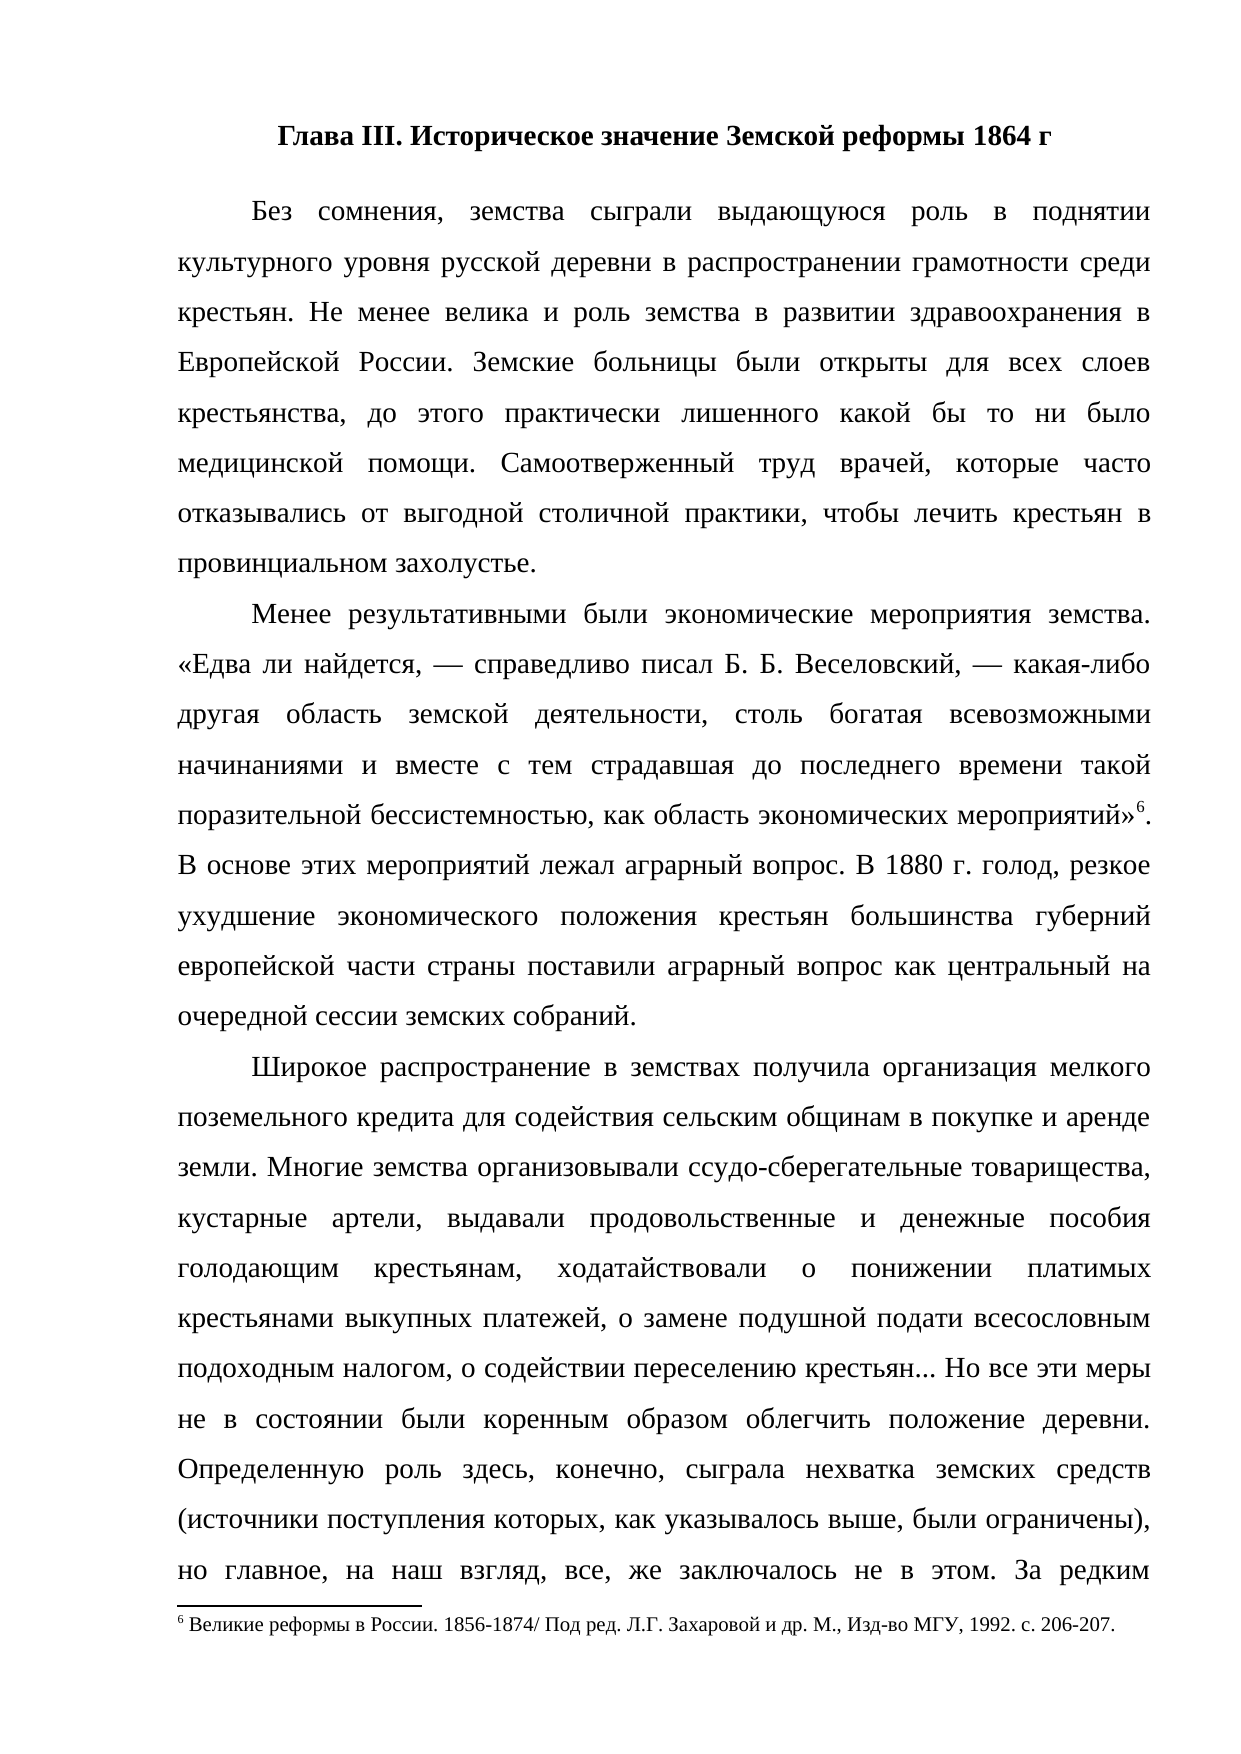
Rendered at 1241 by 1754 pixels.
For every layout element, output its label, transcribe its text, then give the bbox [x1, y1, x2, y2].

subtitle Глава III. Историческое значение Земской реформы [177, 118, 1152, 152]
text Менее результативными были экономические мероприятия земства. «Едва ли найдется, — справедливо писал Б. Б. Веселовский, — какая-либо другая область земской деятельности, столь богатая всевозможными начинаниями и вместе с тем страдавшая до последнего времени такой поразительной бессистемностью, как область экономических мероприятий». В основе этих мероприятий лежал аграрный вопрос. В . голод, резкое ухудшение экономического положения крестьян большинства губерний европейской части страны поставили аграрный вопрос как центральный на очередной сессии земских собраний. [177, 596, 1152, 1032]
text Без сомнения, земства сыграли выдающуюся роль в поднятии культурного уровня русской деревни в распространении грамотности среди крестьян. Не менее велика и роль земства в развитии здравоохранения в Европейской России. Земские больницы были открыты для всех слоев крестьянства, до этого практически лишенного какой бы то ни было медицинской помощи. Самоотверженный труд врачей, которые часто отказывались от выгодной столичной практики, чтобы лечить крестьян в провинциальном захолустье. [177, 193, 1152, 579]
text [177, 1049, 1152, 1585]
